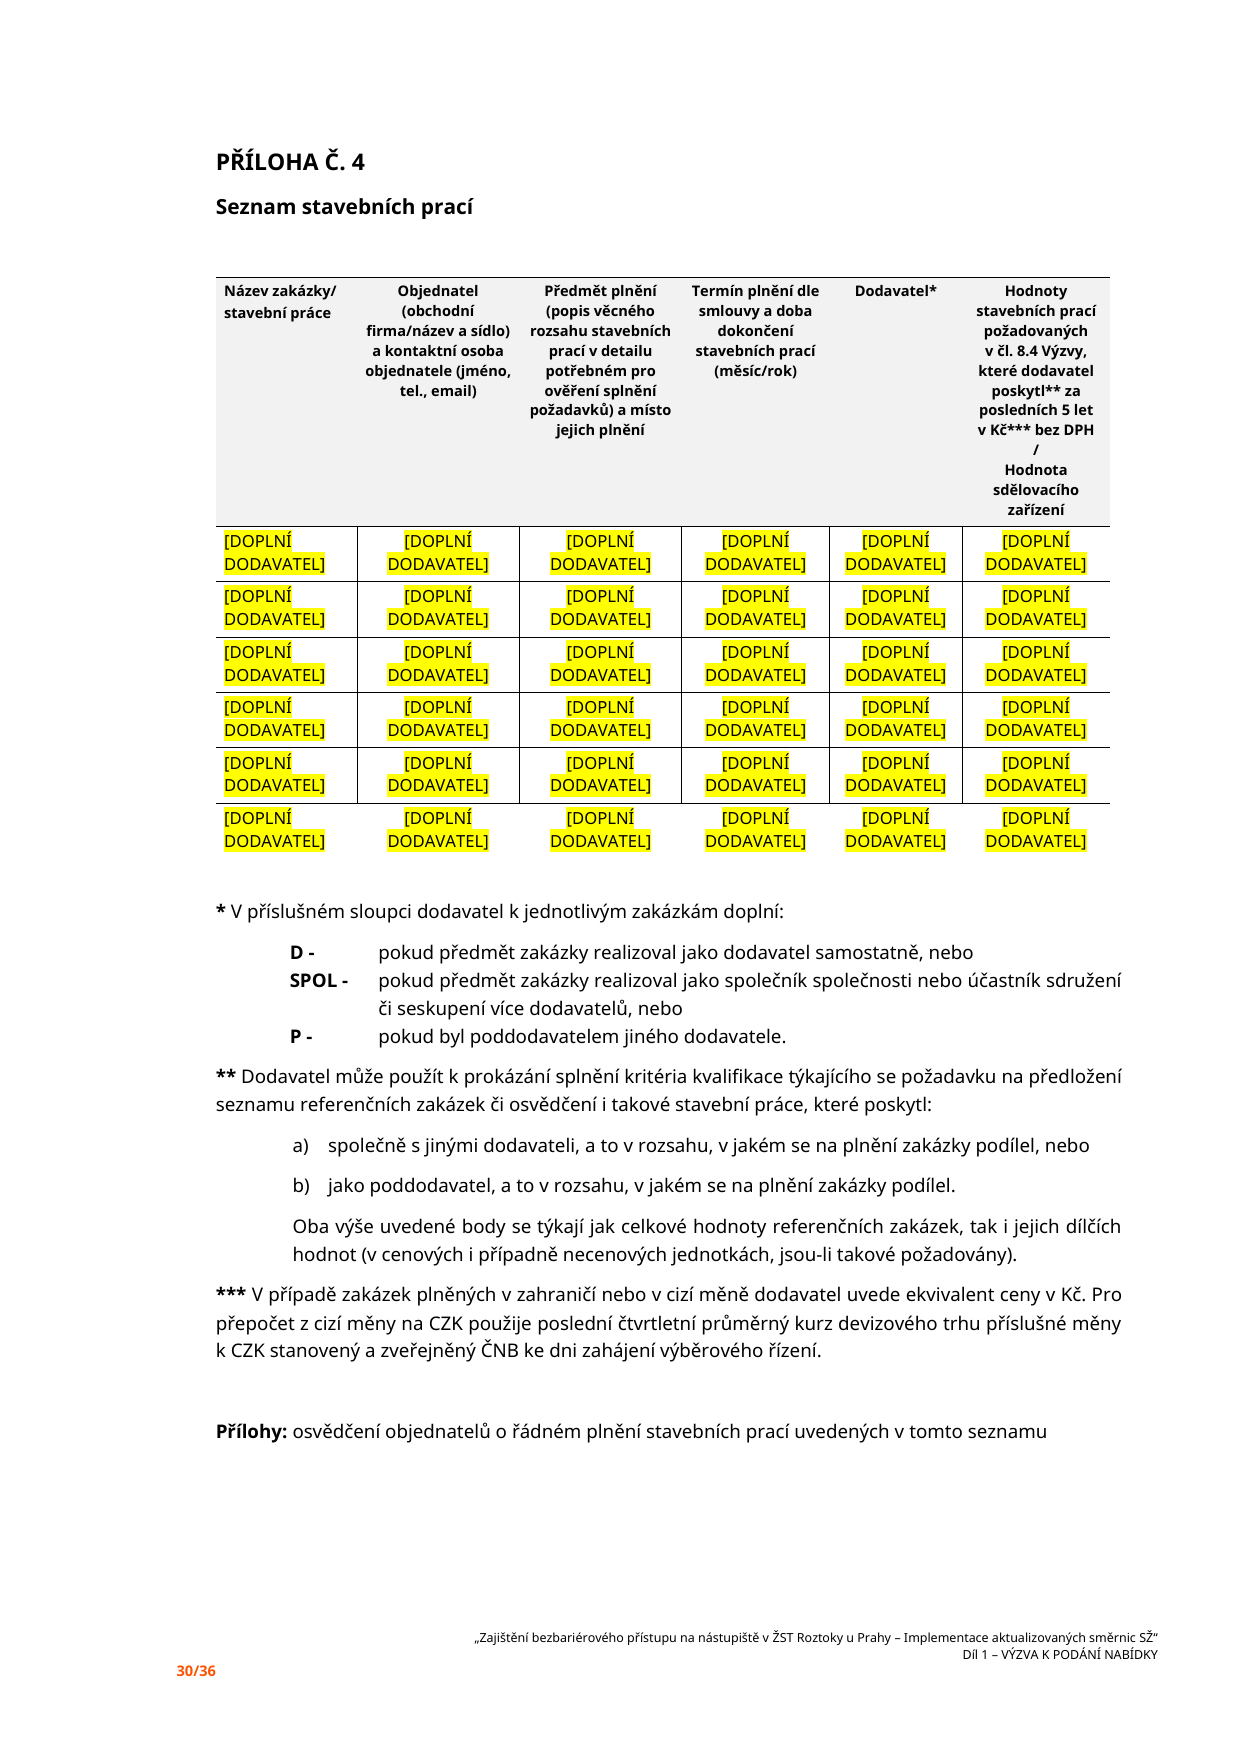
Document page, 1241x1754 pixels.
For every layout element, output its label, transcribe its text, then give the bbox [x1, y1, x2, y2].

text ** Dodavatel může použít k prokázání splnění kritéria kvalifikace týkajícího se požadavku na předložení seznamu referenčních zakázek či osvědčení i takové stavební práce, které poskytl: [216, 1064, 1122, 1117]
table_cell [DOPLNÍ DODAVATEL] [963, 693, 1110, 747]
table_header Hodnoty stavebních prací požadovaných v čl. 8.4 Výzvy, které dodavatel poskytl** za posledních 5 let v Kč*** bez DPH / Hodnota sdělovacího zařízení [962, 278, 1110, 526]
table_cell [DOPLNÍ DODAVATEL] [962, 804, 1110, 858]
text * V příslušném sloupci dodavatel k jednotlivým zakázkám doplní: [216, 898, 1122, 924]
table_cell [DOPLNÍ DODAVATEL] [830, 582, 962, 636]
table_cell [DOPLNÍ DODAVATEL] [520, 693, 681, 747]
text Přílohy: osvědčení objednatelů o řádném plnění stavebních prací uvedených v tomto seznamu [216, 1419, 1122, 1444]
table_cell [DOPLNÍ DODAVATEL] [358, 748, 519, 803]
table_cell [DOPLNÍ DODAVATEL] [357, 804, 519, 858]
table_cell [DOPLNÍ DODAVATEL] [682, 638, 829, 692]
table_header Předmět plnění (popis věcného rozsahu stavebních prací v detailu potřebném pro ověření splnění požadavků) a místo jejich plnění [519, 278, 682, 526]
table_cell [DOPLNÍ DODAVATEL] [358, 582, 519, 636]
text D - pokud předmět zakázky realizoval jako dodavatel samostatně, nebo [289, 939, 1122, 964]
table_cell [DOPLNÍ DODAVATEL] [358, 638, 519, 692]
table_cell [DOPLNÍ DODAVATEL] [682, 804, 829, 858]
text P - pokud byl poddodavatelem jiného dodavatele. [289, 1023, 1122, 1049]
table_cell [DOPLNÍ DODAVATEL] [830, 693, 962, 747]
table_cell [DOPLNÍ DODAVATEL] [963, 638, 1110, 692]
table_cell [DOPLNÍ DODAVATEL] [963, 582, 1110, 636]
text jako poddodavatel, a to v rozsahu, v jakém se na plnění zakázky podílel. [292, 1173, 1122, 1198]
table_cell [DOPLNÍ DODAVATEL] [830, 748, 962, 803]
list Oba výše uvedené body se týkají jak celkové hodnoty referenčních zakázek, tak i jejich dílčích hodnot (v cenových i případně necenových jednotkách, jsou-li takové požadovány). [292, 1213, 1122, 1267]
table_cell [DOPLNÍ DODAVATEL] [520, 582, 681, 636]
table_cell [DOPLNÍ DODAVATEL] [830, 638, 962, 692]
table_cell [DOPLNÍ DODAVATEL] [358, 527, 519, 581]
table_cell [DOPLNÍ DODAVATEL] [682, 748, 829, 803]
table_header Objednatel (obchodní firma/název a sídlo) a kontaktní osoba objednatele (jméno, tel., email) [357, 278, 519, 526]
table_cell [DOPLNÍ DODAVATEL] [520, 748, 681, 803]
table_header Dodavatel* [829, 278, 962, 526]
table_cell [DOPLNÍ DODAVATEL] [963, 527, 1110, 581]
table_header Název zakázky/ stavební práce [216, 278, 357, 526]
text SPOL - pokud předmět zakázky realizoval jako společník společnosti nebo účastník sdružení či seskupení více dodavatelů, nebo [289, 967, 1122, 1021]
list společně s jinými dodavateli, a to v rozsahu, v jakém se na plnění zakázky podílel, nebo [292, 1132, 1122, 1158]
table_cell [DOPLNÍ DODAVATEL] [682, 693, 829, 747]
table_cell [DOPLNÍ DODAVATEL] [682, 582, 829, 636]
table_cell [DOPLNÍ DODAVATEL] [830, 527, 962, 581]
text *** V případě zakázek plněných v zahraničí nebo v cizí měně dodavatel uvede ekvivalent ceny v Kč. Pro přepočet z cizí měny na CZK použije poslední čtvrtletní průměrný kurz devizového trhu příslušné měny k CZK stanovený a zveřejněný ČNB ke dni zahájení výběrového řízení. [216, 1282, 1122, 1363]
table_cell [DOPLNÍ DODAVATEL] [520, 638, 681, 692]
text Seznam stavebních prací [216, 192, 1122, 221]
table_cell [DOPLNÍ DODAVATEL] [216, 638, 357, 692]
table_cell [DOPLNÍ DODAVATEL] [216, 804, 357, 858]
table_cell [DOPLNÍ DODAVATEL] [216, 582, 357, 636]
table_cell [DOPLNÍ DODAVATEL] [216, 693, 357, 747]
table_cell [DOPLNÍ DODAVATEL] [216, 527, 357, 581]
text Příloha č. 4 [216, 146, 1122, 177]
table_cell [DOPLNÍ DODAVATEL] [520, 527, 681, 581]
table_cell [DOPLNÍ DODAVATEL] [829, 804, 962, 858]
table_cell [DOPLNÍ DODAVATEL] [682, 527, 829, 581]
table_cell [DOPLNÍ DODAVATEL] [963, 748, 1110, 803]
table_cell [DOPLNÍ DODAVATEL] [358, 693, 519, 747]
table_cell [DOPLNÍ DODAVATEL] [519, 804, 682, 858]
table_header Termín plnění dle smlouvy a doba dokončení stavebních prací (měsíc/rok) [682, 278, 829, 526]
table_cell [DOPLNÍ DODAVATEL] [216, 748, 357, 803]
